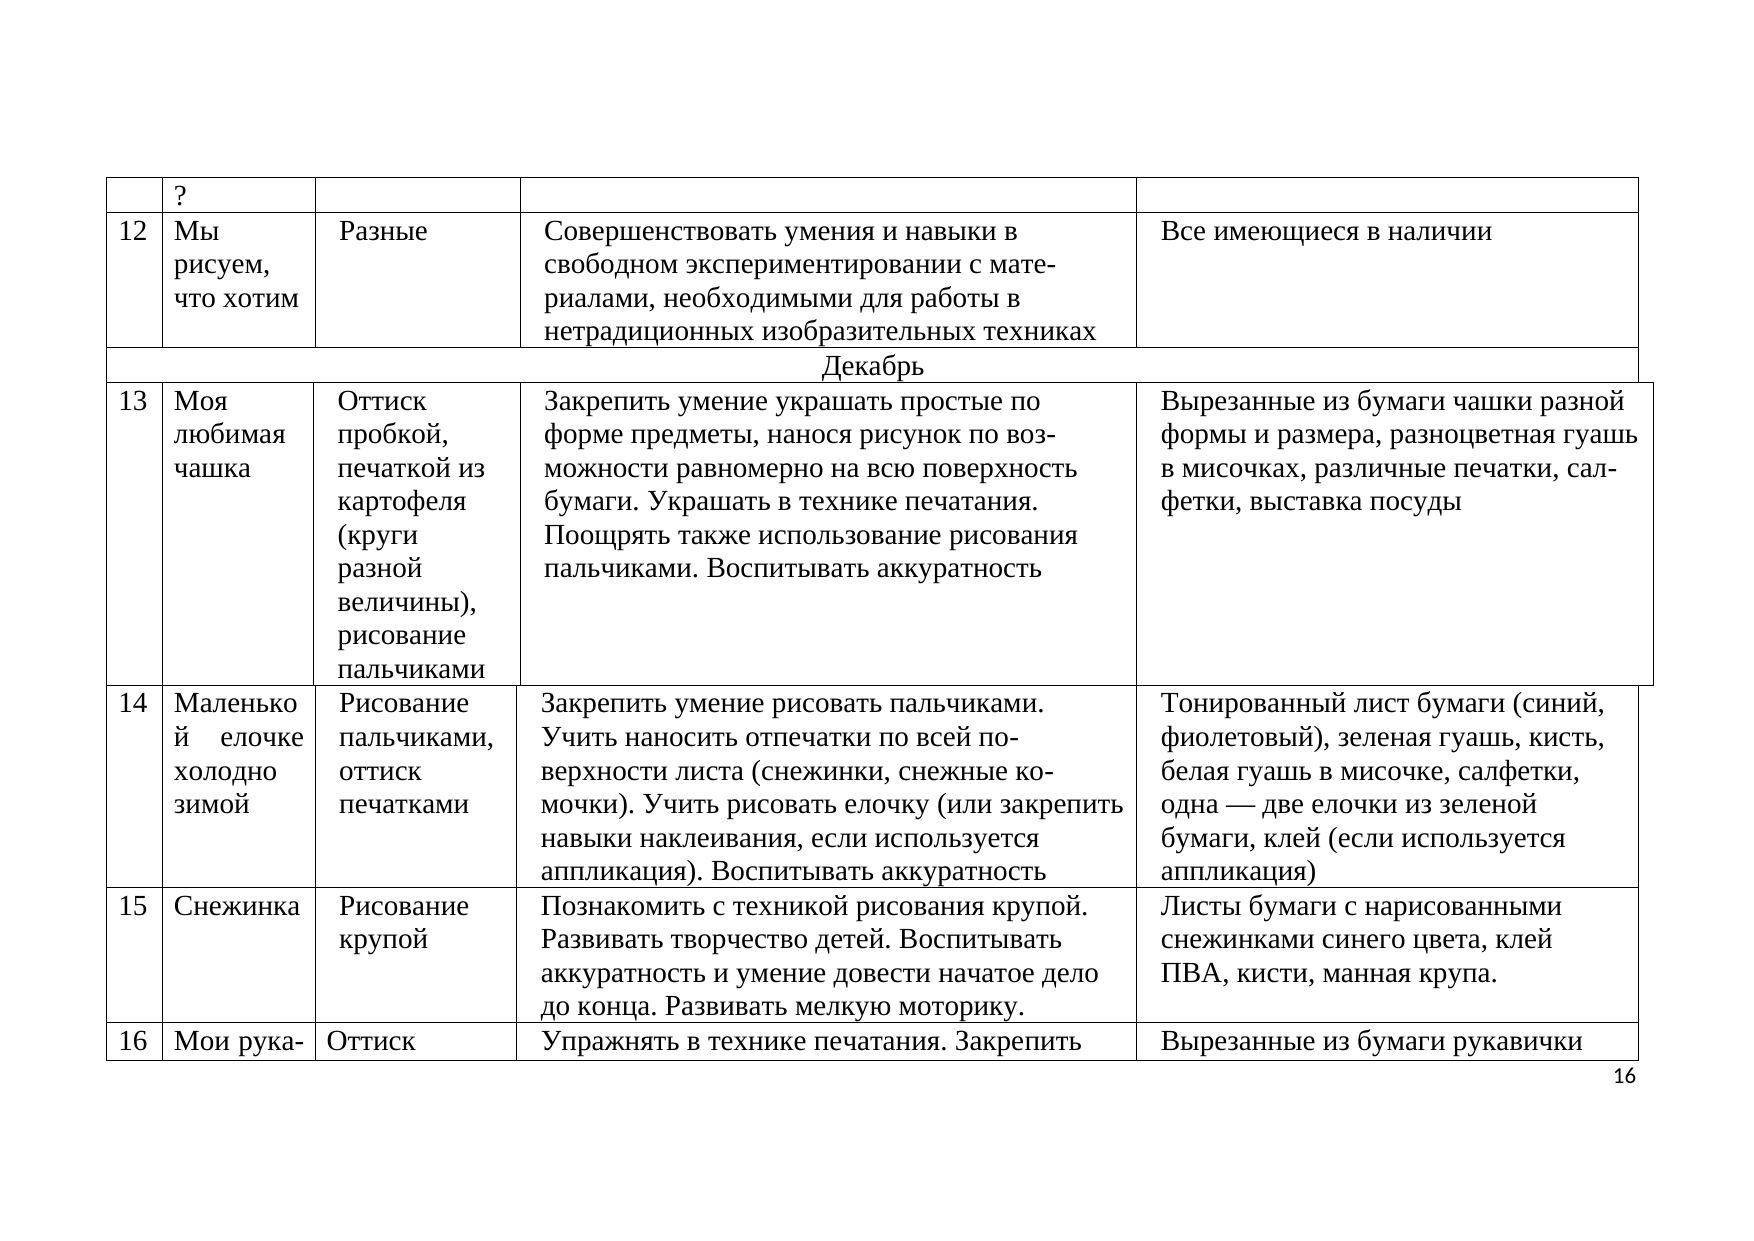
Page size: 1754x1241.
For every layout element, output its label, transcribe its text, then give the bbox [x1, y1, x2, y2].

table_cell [163, 178, 315, 212]
table_cell Мы рисуем, что хотим [163, 213, 315, 347]
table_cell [316, 178, 520, 212]
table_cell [1137, 178, 1638, 212]
table_cell Мои рукавички [163, 1023, 315, 1060]
table_cell Снежинка [163, 888, 315, 1022]
table_cell 14 [107, 686, 162, 887]
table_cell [1137, 1023, 1638, 1060]
table_cell Закрепить умение рисовать пальчиками. Учить наносить отпечатки по всей поверхности листа (снежинки, снежные комочки). Учить рисовать елочку (или закрепить навыки наклеивания, если используется аппликация). Воспитывать аккуратность [517, 686, 1136, 887]
table_cell 13 [107, 383, 162, 684]
table_cell Декабрь [107, 348, 1638, 382]
table_cell Рисование пальчиками, оттиск печатками [316, 686, 516, 887]
table_cell 11 [107, 178, 162, 212]
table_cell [521, 178, 1136, 212]
table_cell Рисование крупой [316, 888, 516, 1022]
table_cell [316, 1023, 516, 1060]
table_cell Познакомить с техникой рисования крупой. Развивать творчество детей. Воспитывать аккуратность и умение довести начатое дело до конца. Развивать мелкую моторику. [517, 888, 1136, 1022]
table_cell Оттиск пробкой, печаткой из картофеля (круги разной величины), рисование пальчиками [314, 383, 520, 684]
table_cell Разные [316, 213, 520, 347]
table_cell Вырезанные из бумаги чашки разной формы и размера, разноцветная гуашь в мисочках, различные печатки, салфетки, выставка посуды [1137, 383, 1653, 684]
table_cell Закрепить умение украшать простые по форме предметы, нанося рисунок по возможности равномерно на всю поверхность бумаги. Украшать в технике печатания. Поощрять также использование рисования пальчиками. Воспитывать аккуратность [521, 383, 1136, 684]
table_cell Все имеющиеся в наличии [1137, 213, 1638, 347]
table_cell Совершенствовать умения и навыки в свободном экспериментировании с материалами, необходимыми для работы в нетрадиционных изобразительных техниках [521, 213, 1136, 347]
table_cell Моя любимая чашка [163, 383, 313, 684]
table_cell Листы бумаги с нарисованными снежинками синего цвета, клей ПВА, кисти, манная крупа. [1137, 888, 1638, 1022]
table_cell 12 [107, 213, 162, 347]
table_cell Тонированный лист бумаги (синий, фиолетовый), зеленая гуашь, кисть, белая гуашь в мисочке, салфетки, одна — две елочки из зеленой бумаги, клей (если используется аппликация) [1137, 686, 1638, 887]
table_cell 16 [107, 1023, 162, 1060]
table_cell 15 [107, 888, 162, 1022]
table_cell Маленькой елочке холодно зимой [163, 686, 315, 887]
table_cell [517, 1023, 1136, 1060]
